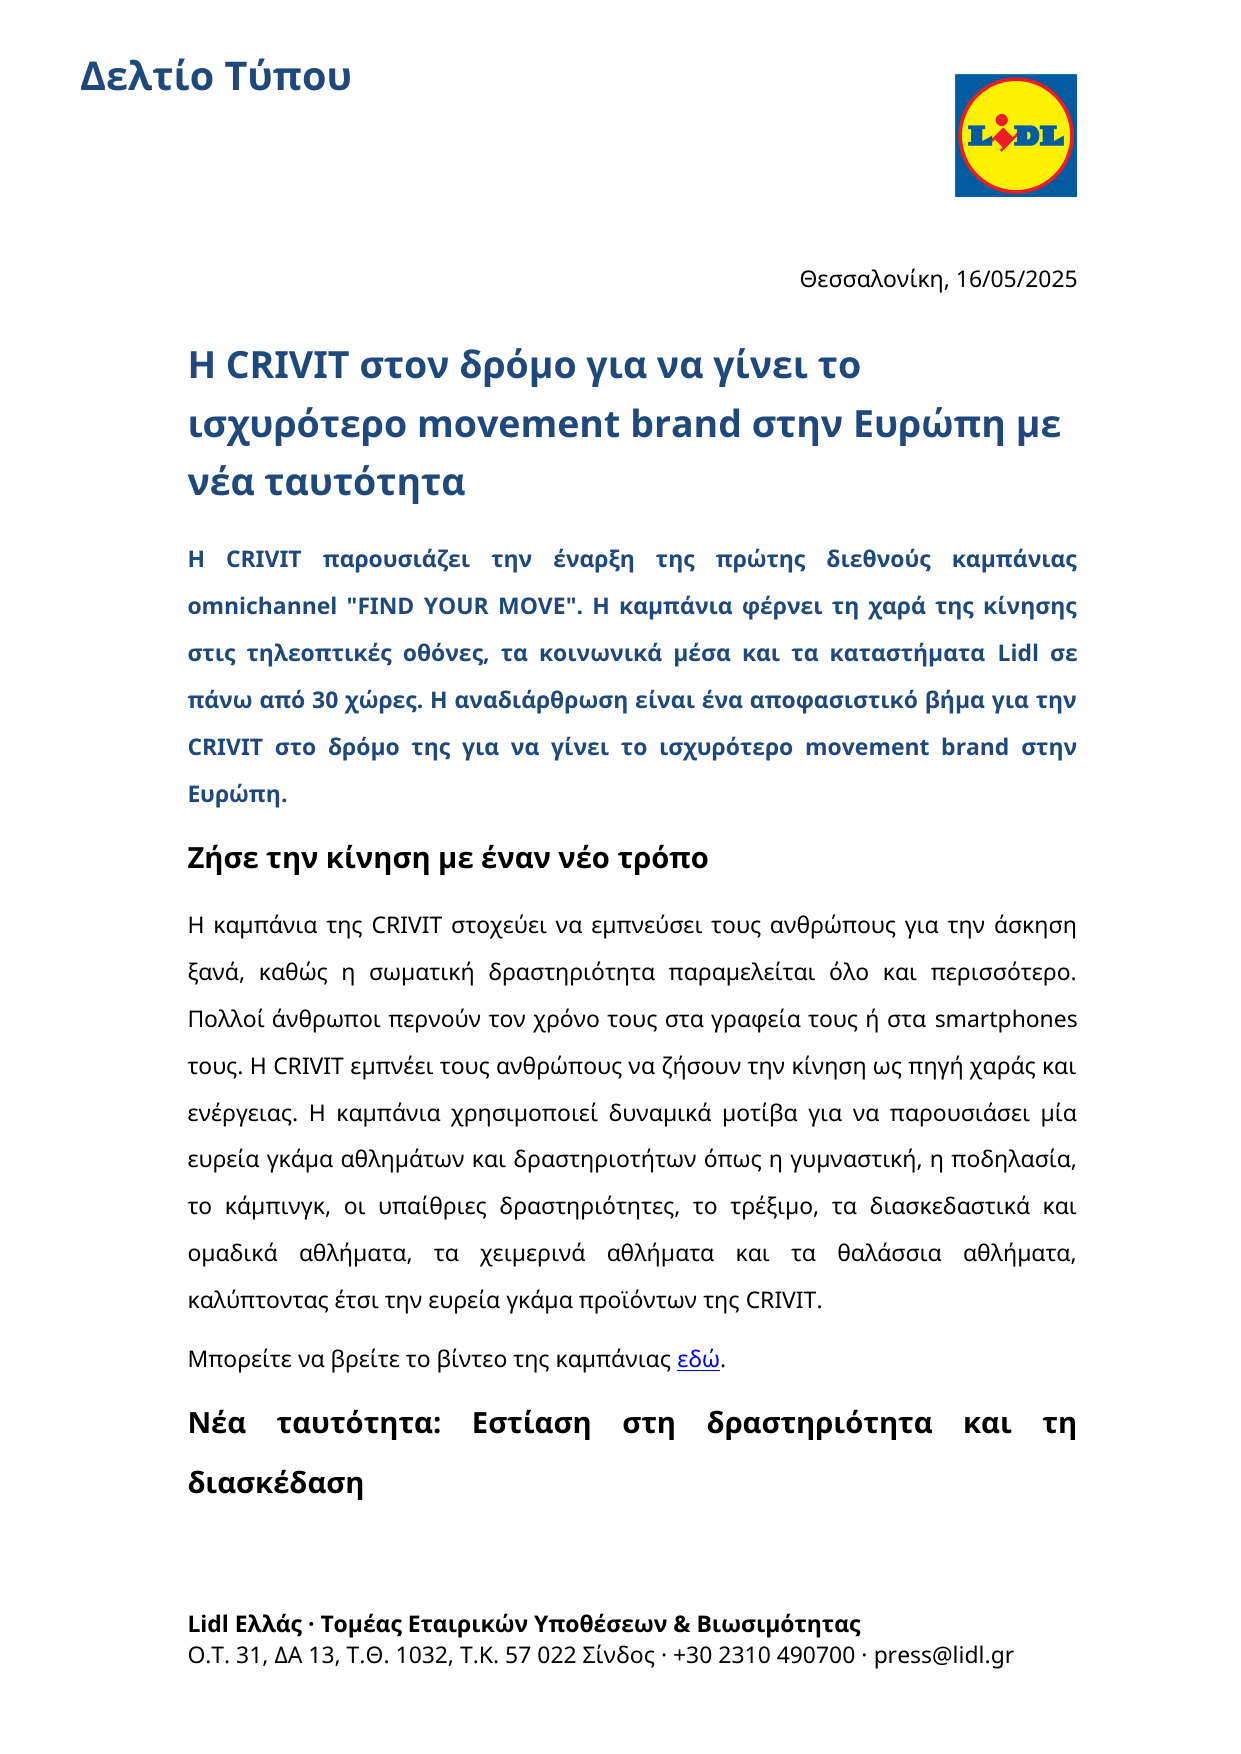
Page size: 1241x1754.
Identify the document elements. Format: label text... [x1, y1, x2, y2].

text Η CRIVIT παρουσιάζει την έναρξη της πρώτης διεθνούς καμπάνιας omnichannel "FIND YOUR MOVE". Η καμπάνια φέρνει τη χαρά της κίνησης στις τηλεοπτικές οθόνες, τα κοινωνικά μέσα και τα καταστήματα Lidl σε πάνω από 30 χώρες. Η αναδιάρθρωση είναι ένα αποφασιστικό βήμα για την CRIVIT στο δρόμο της για να γίνει το ισχυρότερο movement brand στην Ευρώπη. [187, 543, 1078, 809]
text Νέα ταυτότητα: Εστίαση στη δραστηριότητα και τη διασκέδαση [187, 1403, 1078, 1502]
text H CRIVIT στον δρόμο για να γίνει το ισχυρότερο movement brand στην Ευρώπη με νέα ταυτότητα [187, 338, 1078, 507]
text Η καμπάνια της CRIVIT στοχεύει να εμπνεύσει τους ανθρώπους για την άσκηση ξανά, καθώς η σωματική δραστηριότητα παραμελείται όλο και περισσότερο. Πολλοί άνθρωποι περνούν τον χρόνο τους στα γραφεία τους ή στα smartphones τους. Η CRIVIT εμπνέει τους ανθρώπους να ζήσουν την κίνηση ως πηγή χαράς και ενέργειας. Η καμπάνια χρησιμοποιεί δυναμικά μοτίβα για να παρουσιάσει μία ευρεία γκάμα αθλημάτων και δραστηριοτήτων όπως η γυμναστική, η ποδηλασία, το κάμπινγκ, οι υπαίθριες δραστηριότητες, το τρέξιμο, τα διασκεδαστικά και ομαδικά αθλήματα, τα χειμερινά αθλήματα και τα θαλάσσια αθλήματα, καλύπτοντας έτσι την ευρεία γκάμα προϊόντων της CRIVIT. [187, 909, 1078, 1315]
picture [954, 73, 1078, 198]
text Μπορείτε να βρείτε το βίντεο της καμπάνιας εδώ. [187, 1343, 1078, 1375]
text Θεσσαλονίκη, 16/05/2025 [187, 263, 1078, 294]
text Ζήσε την κίνηση με έναν νέο τρόπο [187, 837, 1078, 877]
